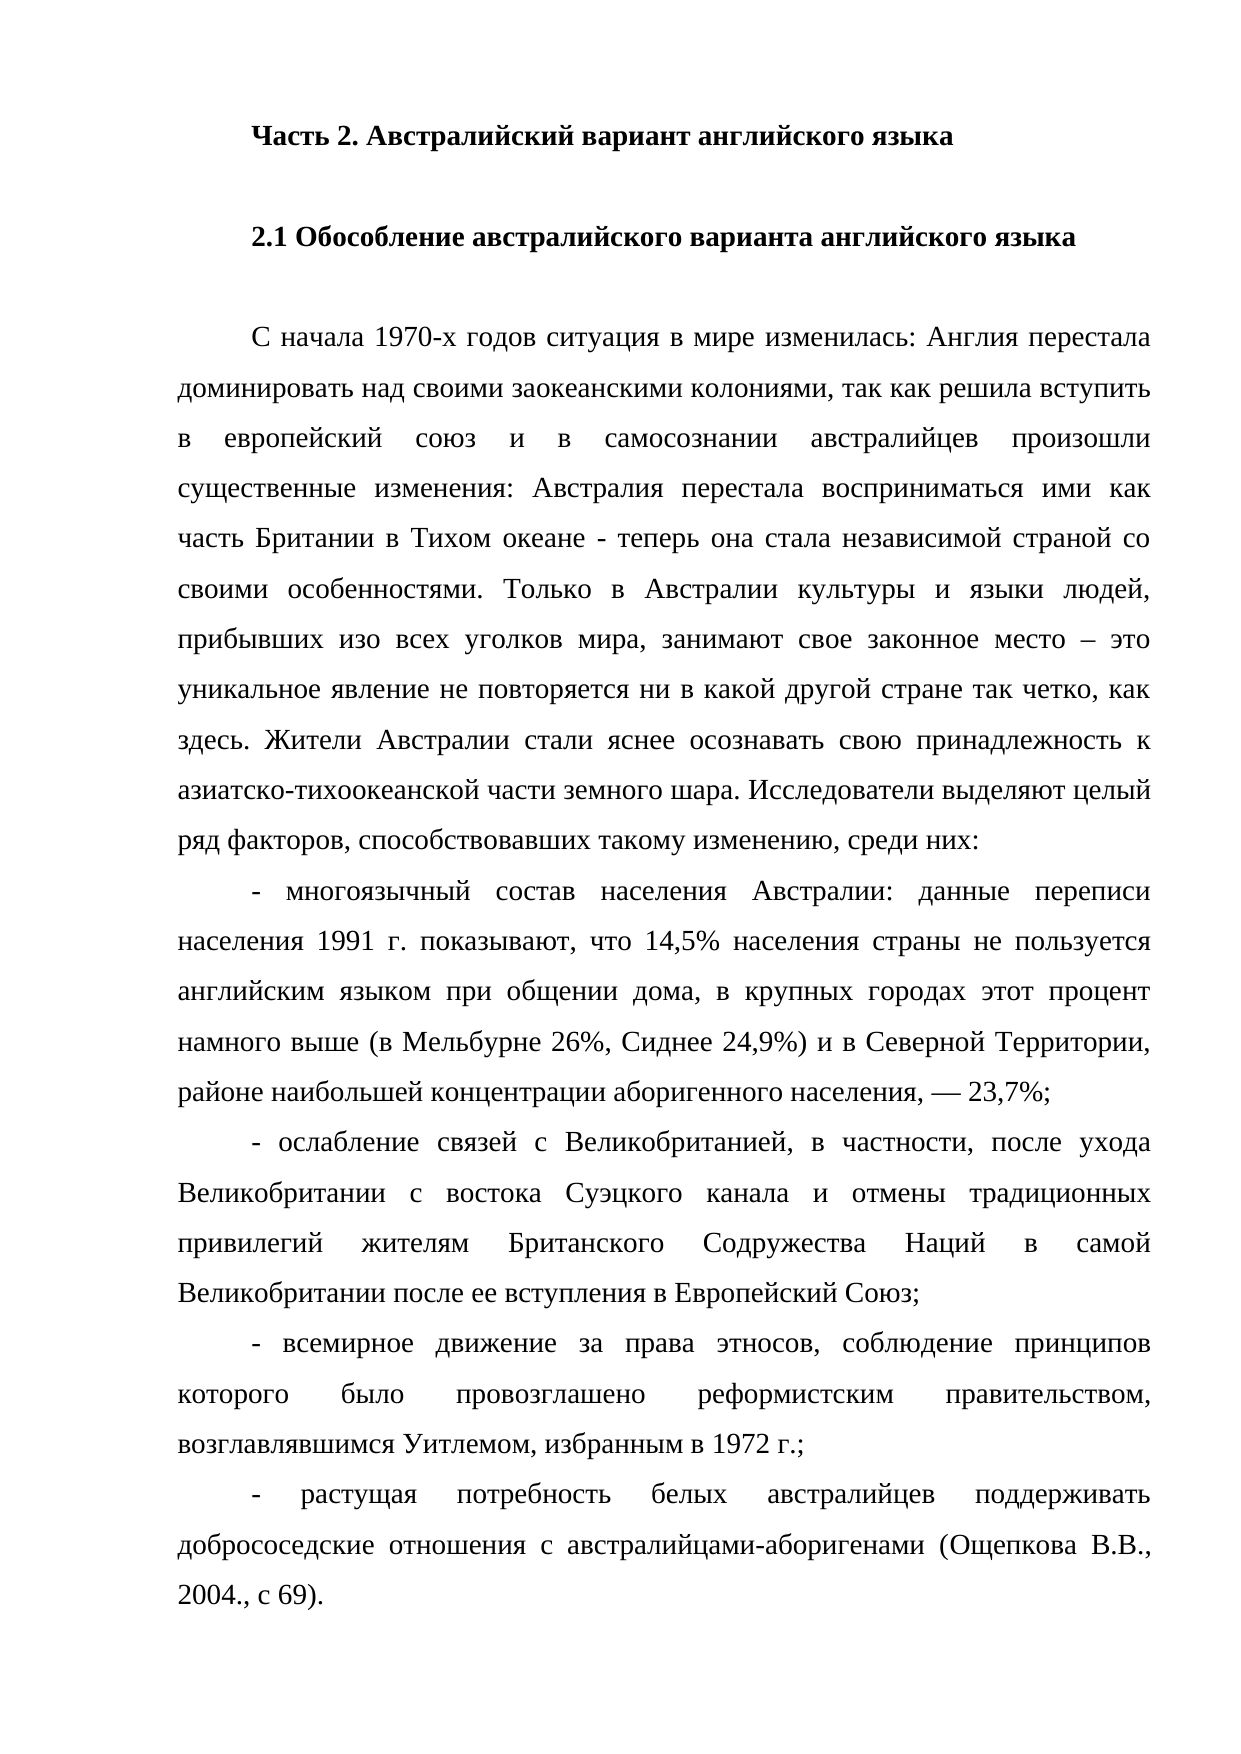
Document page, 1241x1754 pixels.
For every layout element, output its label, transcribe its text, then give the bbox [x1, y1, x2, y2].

text 2.1 Обособление австралийского варианта английского языка [177, 219, 1152, 252]
text - ослабление связей с Великобританией, в частности, после ухода Великобритании с востока Суэцкого канала и отмены традиционных привилегий жителям Британского Содружества Наций в самой Великобритании после ее вступления в Европейский Союз; [177, 1124, 1152, 1309]
text - многоязычный состав населения Австралии: данные переписи населения 1991 г. показывают, что 14,5% населения страны не пользуется английским языком при общении дома, в крупных городах этот процент намного выше (в Мельбурне 26%, Сиднее 24,9%) и в Северной Территории, районе наибольшей концентрации аборигенного населения, — 23,7%; [177, 873, 1152, 1108]
text С начала 1970-х годов ситуация в мире изменилась: Англия перестала доминировать над своими заокеанскими колониями, так как решила вступить в европейский союз и в самосознании австралийцев произошли существенные изменения: Австралия перестала восприниматься ими как часть Британии в Тихом океане - теперь она стала независимой страной со своими особенностями. Только в Австралии культуры и языки людей, прибывших изо всех уголков мира, занимают свое законное место – это уникальное явление не повторяется ни в какой другой стране так четко, как здесь. Жители Австралии стали яснее осознавать свою принадлежность к азиатско-тихоокеанской части земного шара. Исследователи выделяют целый ряд факторов, способствовавших такому изменению, среди них: [177, 319, 1152, 856]
text Часть 2. Австралийский вариант английского языка [177, 118, 1152, 152]
text - всемирное движение за права этносов, соблюдение принципов которого было провозглашено реформистским правительством, возглавлявшимся Уитлемом, избранным в 1972 г.; [177, 1326, 1152, 1460]
text - растущая потребность белых австралийцев поддерживать добрососедские отношения с австралийцами-аборигенами (Ощепкова В.В., 2004., с 69). [177, 1477, 1152, 1611]
